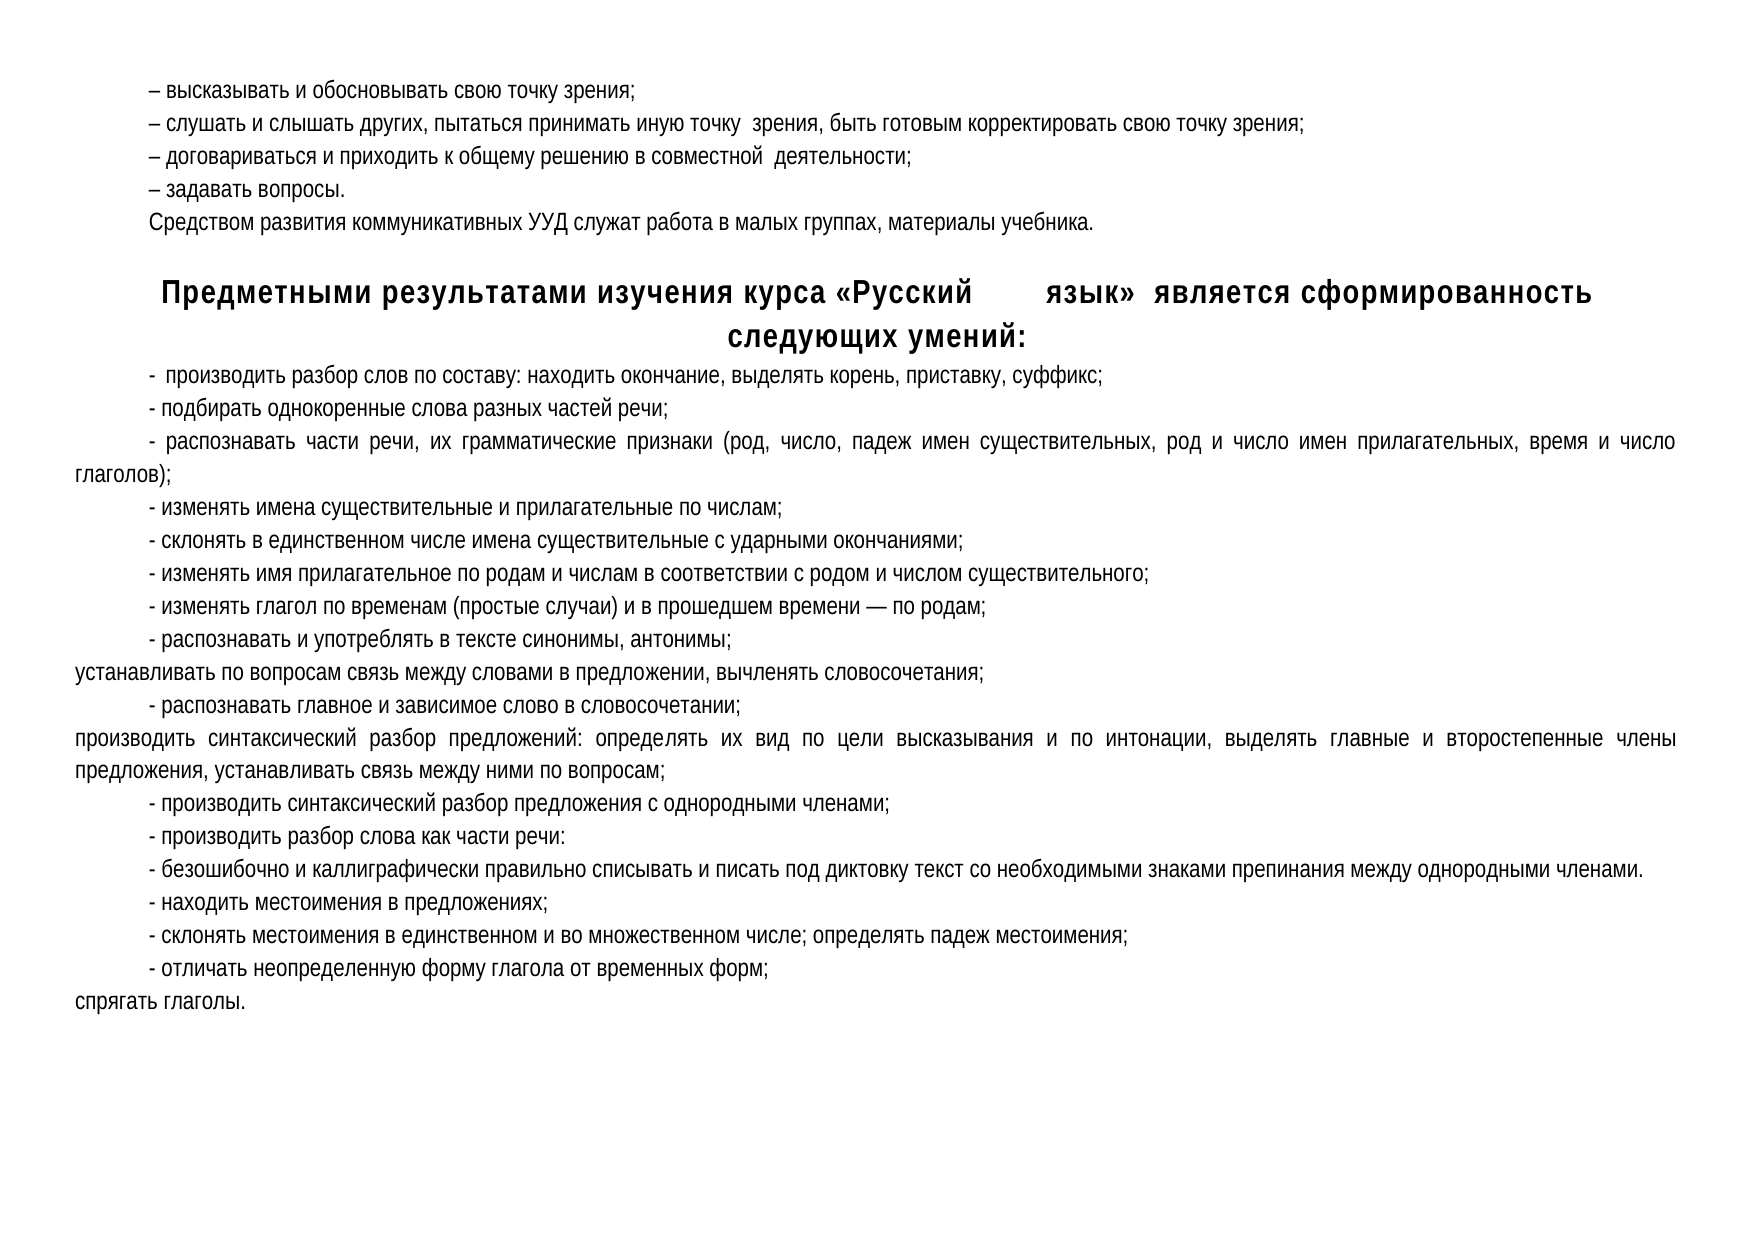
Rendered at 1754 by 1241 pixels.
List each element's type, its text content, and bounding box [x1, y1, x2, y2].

text - безошибочно и каллиграфически правильно списывать и писать под диктовку текст со необходимыми знаками препинания между однородными членами. [75, 854, 1679, 883]
text – высказывать и обосновывать свою точку зрения; [75, 75, 1679, 104]
text - производить синтаксический разбор предложения с однородными членами; [75, 788, 1679, 817]
text - находить местоимения в предложениях; [75, 887, 1679, 916]
text спрягать глаголы. [75, 986, 1679, 1014]
text - изменять имя прилагательное по родам и числам в соответствии с родом и числом существительного; [75, 558, 1679, 587]
text - производить разбор слов по составу: находить окончание, выделять корень, приставку, суффикс; [75, 360, 1679, 389]
text - склонять в единственном числе имена существительные с ударными окончаниями; [75, 525, 1679, 554]
text - отличать неопределенную форму глагола от временных форм; [75, 953, 1679, 982]
text - распознавать части речи, их грамматические признаки (род, число, падеж имен существительных, род и число имен прилагательных, время и число глаголов); [75, 426, 1679, 488]
text – слушать и слышать других, пытаться принимать иную точку зрения, быть готовым корректировать свою точку зрения; [75, 108, 1679, 137]
text - изменять глагол по временам (простые случаи) и в прошедшем времени — по родам; [75, 591, 1679, 619]
text - распознавать и употреблять в тексте синонимы, антонимы; [75, 624, 1679, 652]
text устанавливать по вопросам связь между словами в предложении, вычленять словосочетания; [75, 657, 1679, 685]
text - склонять местоимения в единственном и во множественном числе; определять падеж местоимения; [75, 920, 1679, 949]
text - производить разбор слова как части речи: [75, 821, 1679, 850]
text – договариваться и приходить к общему решению в совместной деятельности; [75, 141, 1679, 169]
text Средством развития коммуникативных УУД служат работа в малых группах, материалы учебника. [75, 207, 1679, 235]
text Предметными результатами изучения курса «Русский язык» является сформированность следующих умений: [75, 272, 1679, 355]
text - подбирать однокоренные слова разных частей речи; [75, 393, 1679, 422]
text - распознавать главное и зависимое слово в словосочетании; [75, 689, 1679, 718]
text - изменять имена существительные и прилагательные по числам; [75, 492, 1679, 521]
text производить синтаксический разбор предложений: определять их вид по цели высказывания и по интонации, выделять главные и второстепенные члены предложения, устанавливать связь между ними по вопросам; [75, 722, 1679, 784]
text – задавать вопросы. [75, 174, 1679, 202]
